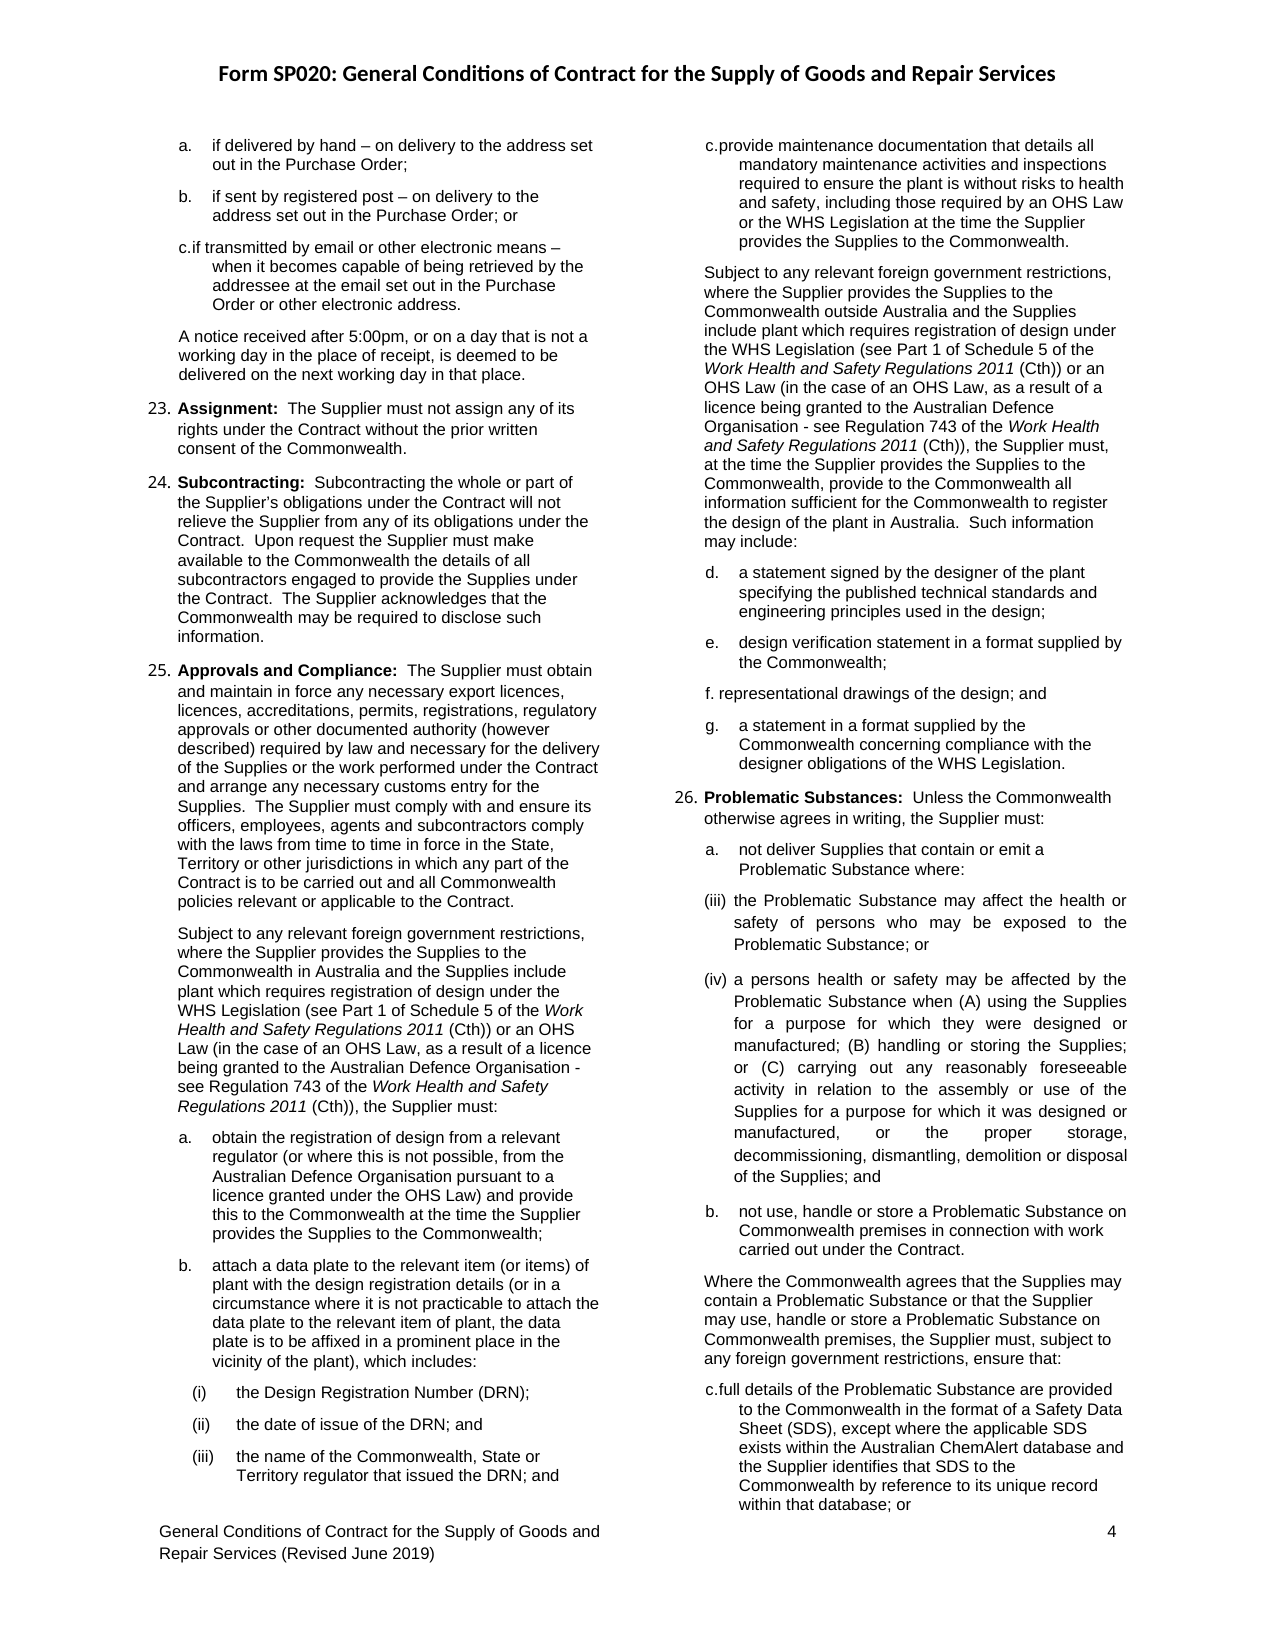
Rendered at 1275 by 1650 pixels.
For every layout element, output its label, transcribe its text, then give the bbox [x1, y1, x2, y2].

text a statement in a format supplied by the Commonwealth concerning compliance with the designer obligations of the WHS Legislation. [705, 716, 1127, 773]
text the Problematic Substance may affect the health or safety of persons who may be exposed to the Problematic Substance; or [704, 891, 1127, 954]
text Problematic Substances: Unless the Commonwealth otherwise agrees in writing, the Supplier must: [674, 786, 1127, 828]
text if sent by registered post – on delivery to the address set out in the Purchase Order; or [178, 187, 601, 225]
text Assignment: The Supplier must not assign any of its rights under the Contract without the prior written consent of the Commonwealth. [148, 397, 601, 458]
list the date of issue of the DRN; and [192, 1415, 601, 1434]
text not use, handle or store a Problematic Substance on Commonwealth premises in connection with work carried out under the Contract. [705, 1202, 1127, 1259]
text a persons health or safety may be affected by the Problematic Substance when (A) using the Supplies for a purpose for which they were designed or manufactured; (B) handling or storing the Supplies; or (C) carrying out any reasonably foreseeable activity in relation to the assembly or use of the Supplies for a purpose for which it was designed or manufactured, or the proper storage, decommissioning, dismantling, demolition or disposal of the Supplies; and [704, 969, 1127, 1186]
text design verification statement in a format supplied by the Commonwealth; [705, 633, 1127, 672]
text full details of the Problematic Substance are provided to the Commonwealth in the format of a Safety Data Sheet (SDS), except where the applicable SDS exists within the Australian ChemAlert database and the Supplier identifies that SDS to the Commonwealth by reference to its unique record within that database; or [705, 1380, 1127, 1514]
text obtain the registration of design from a relevant regulator (or where this is not possible, from the Australian Defence Organisation pursuant to a licence granted under the OHS Law) and provide this to the Commonwealth at the time the Supplier provides the Supplies to the Commonwealth; [178, 1128, 601, 1243]
text a statement signed by the designer of the plant specifying the published technical standards and engineering principles used in the design; [705, 563, 1127, 621]
text if delivered by hand – on delivery to the address set out in the Purchase Order; [178, 136, 601, 174]
text not deliver Supplies that contain or emit a Problematic Substance where: [705, 840, 1127, 878]
text attach a data plate to the relevant item (or items) of plant with the design registration details (or in a circumstance where it is not practicable to attach the data plate to the relevant item of plant, the data plate is to be affixed in a prominent place in the vicinity of the plant), which includes: [178, 1256, 601, 1371]
text Subcontracting: Subcontracting the whole or part of the Supplier’s obligations under the Contract will not relieve the Supplier from any of its obligations under the Contract. Upon request the Supplier must make available to the Commonwealth the details of all subcontractors engaged to provide the Supplies under the Contract. The Supplier acknowledges that the Commonwealth may be required to disclose such information. [148, 470, 601, 646]
list the Design Registration Number (DRN); [192, 1383, 601, 1402]
list A notice received after 5:00pm, or on a day that is not a working day in the place of receipt, is deemed to be delivered on the next working day in that place. [178, 327, 601, 384]
text Approvals and Compliance: The Supplier must obtain and maintain in force any necessary export licences, licences, accreditations, permits, registrations, regulatory approvals or other documented authority (however described) required by law and necessary for the delivery of the Supplies or the work performed under the Contract and arrange any necessary customs entry for the Supplies. The Supplier must comply with and ensure its officers, employees, agents and subcontractors comply with the laws from time to time in force in the State, Territory or other jurisdictions in which any part of the Contract is to be carried out and all Commonwealth policies relevant or applicable to the Contract. [148, 659, 601, 911]
list Where the Commonwealth agrees that the Supplies may contain a Problematic Substance or that the Supplier may use, handle or store a Problematic Substance on Commonwealth premises, the Supplier must, subject to any foreign government restrictions, ensure that: [704, 1272, 1127, 1368]
text if transmitted by email or other electronic means – when it becomes capable of being retrieved by the addressee at the email set out in the Purchase Order or other electronic address. [178, 237, 601, 314]
list the name of the Commonwealth, State or Territory regulator that issued the DRN; and [192, 1446, 601, 1485]
list Subject to any relevant foreign government restrictions, where the Supplier provides the Supplies to the Commonwealth outside Australia and the Supplies include plant which requires registration of design under the WHS Legislation (see Part 1 of Schedule 5 of the Work Health and Safety Regulations 2011 (Cth)) or an OHS Law (in the case of an OHS Law, as a result of a licence being granted to the Australian Defence Organisation - see Regulation 743 of the Work Health and Safety Regulations 2011 (Cth)), the Supplier must, at the time the Supplier provides the Supplies to the Commonwealth, provide to the Commonwealth all information sufficient for the Commonwealth to register the design of the plant in Australia. Such information may include: [704, 263, 1127, 551]
list Subject to any relevant foreign government restrictions, where the Supplier provides the Supplies to the Commonwealth in Australia and the Supplies include plant which requires registration of design under the WHS Legislation (see Part 1 of Schedule 5 of the Work Health and Safety Regulations 2011 (Cth)) or an OHS Law (in the case of an OHS Law, as a result of a licence being granted to the Australian Defence Organisation - see Regulation 743 of the Work Health and Safety Regulations 2011 (Cth)), the Supplier must: [177, 924, 601, 1116]
text representational drawings of the design; and [705, 684, 1127, 703]
text provide maintenance documentation that details all mandatory maintenance activities and inspections required to ensure the plant is without risks to health and safety, including those required by an OHS Law or the WHS Legislation at the time the Supplier provides the Supplies to the Commonwealth. [705, 136, 1127, 251]
